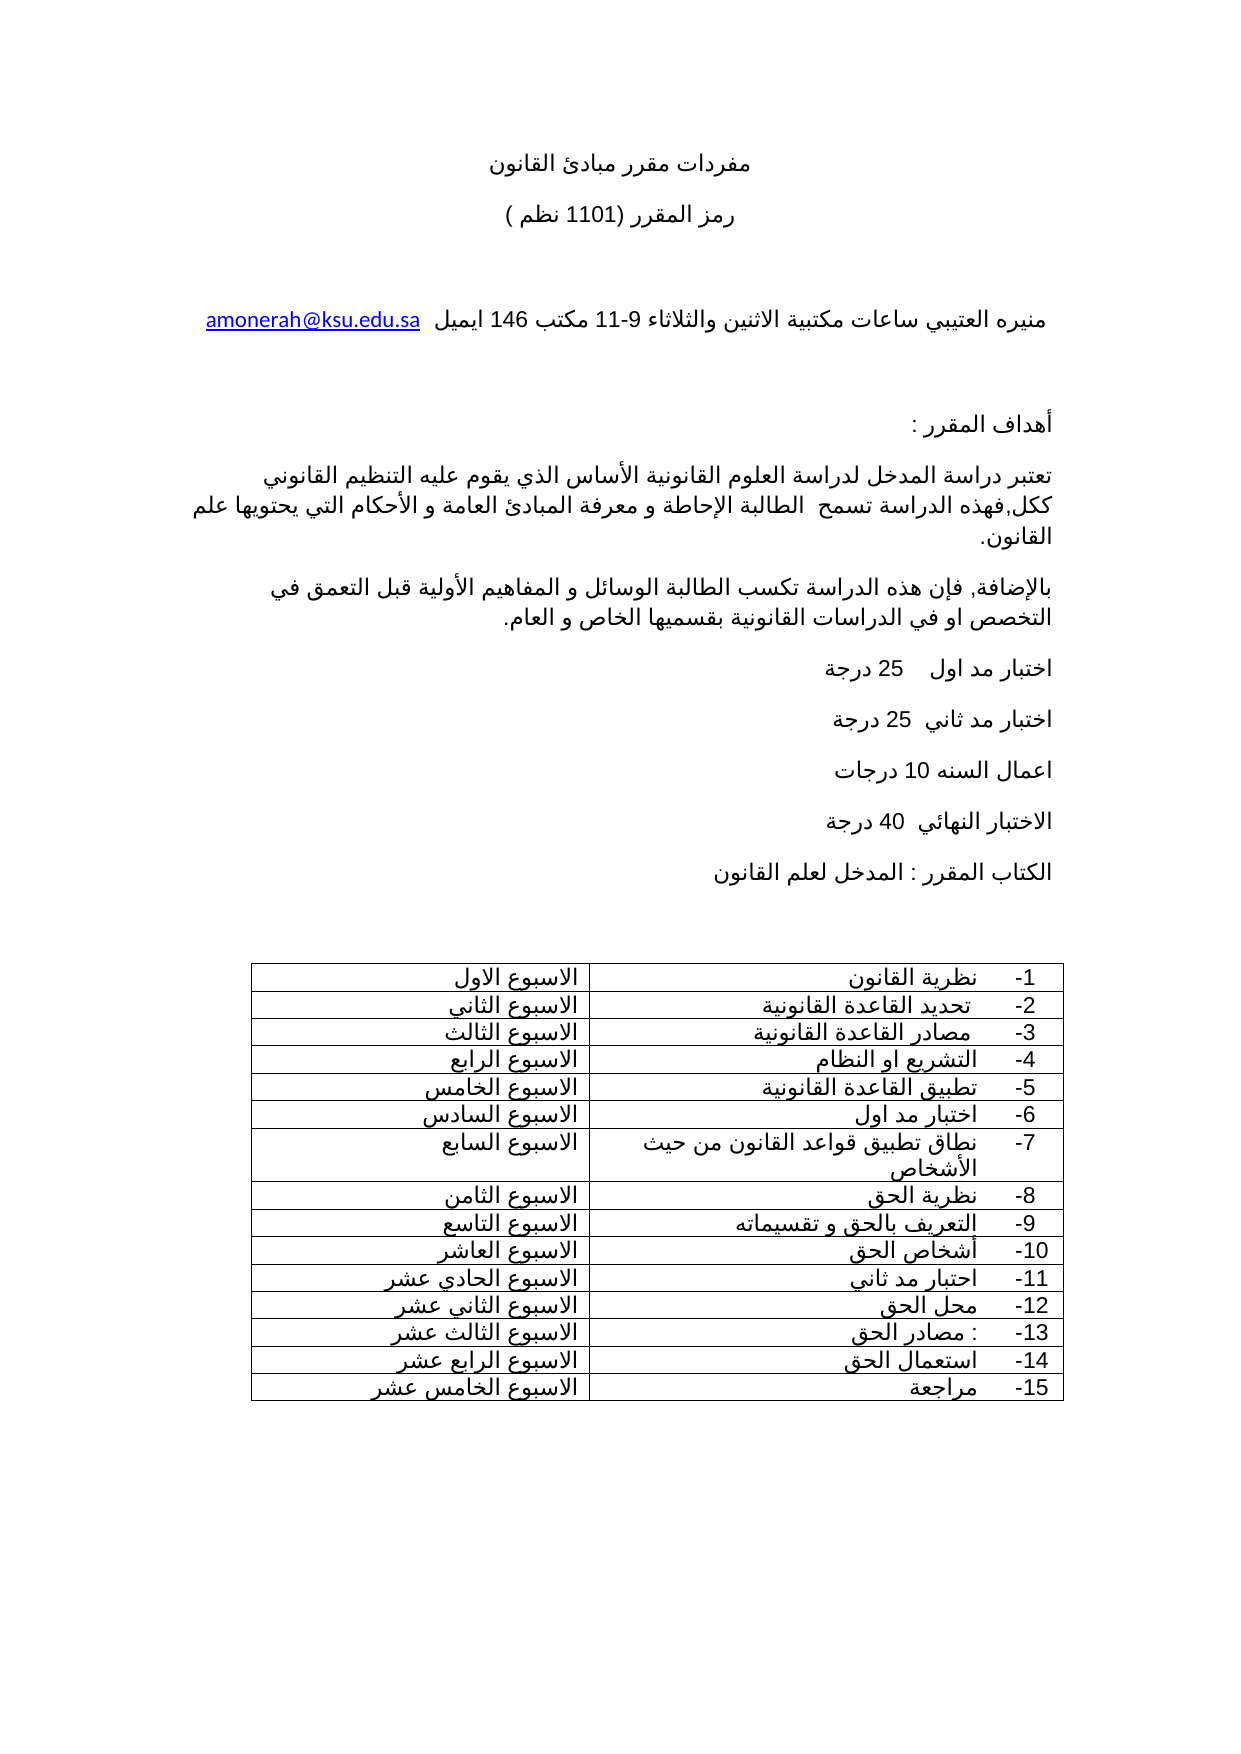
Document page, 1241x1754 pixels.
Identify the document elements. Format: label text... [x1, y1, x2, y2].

table_cell الاسبوع الخامس عشر [252, 1374, 589, 1400]
text بالإضافة, فإن هذه الدراسة تكسب الطالبة الوسائل و المفاهيم الأولية قبل التعمق في التخصص او في الدراسات القانونية بقسميها الخاص و العام. [187, 574, 1053, 630]
text تعتبر دراسة المدخل لدراسة العلوم القانونية الأساس الذي يقوم عليه التنظيم القانوني ككل,فهذه الدراسة تسمح الطالبة الإحاطة و معرفة المبادئ العامة و الأحكام التي يحتويها علم القانون. [187, 462, 1053, 549]
table_cell مراجعة [590, 1374, 1063, 1400]
table_cell الاسبوع الثالث عشر [252, 1319, 589, 1346]
text منيره العتيبي ساعات مكتبية الاثنين والثلاثاء 9-11 مكتب 146 ايميل amonerah@ksu.edu.sa [187, 305, 1053, 333]
table_cell مصادر القاعدة القانونية [590, 1019, 1063, 1045]
table_cell الاسبوع السابع [252, 1129, 589, 1181]
table_cell الاسبوع الرابع [252, 1046, 589, 1073]
table_cell نظرية الحق [590, 1182, 1063, 1209]
text اختبار مد ثاني 25 درجة [187, 706, 1053, 732]
table_cell الاسبوع الثامن [252, 1182, 589, 1209]
table_cell تحديد القاعدة القانونية [590, 992, 1063, 1018]
table_cell اختبار مد اول [590, 1101, 1063, 1127]
text الاختبار النهائي 40 درجة [187, 808, 1053, 834]
table_cell التشريع او النظام [590, 1046, 1063, 1073]
text رمز المقرر (1101 نظم ) [187, 201, 1053, 227]
table_cell الاسبوع الثاني عشر [252, 1292, 589, 1318]
table_cell احتبار مد ثاني [590, 1265, 1063, 1291]
table_cell الاسبوع الثالث [252, 1019, 589, 1045]
table_cell محل الحق [590, 1292, 1063, 1318]
text مفردات مقرر مبادئ القانون [187, 150, 1053, 176]
table_cell التعريف بالحق و تقسيماته [590, 1210, 1063, 1236]
table_cell : مصادر الحق [590, 1319, 1063, 1346]
text الكتاب المقرر : المدخل لعلم القانون [187, 859, 1053, 885]
table_cell أشخاص الحق [590, 1237, 1063, 1263]
table_cell الاسبوع العاشر [252, 1237, 589, 1263]
table_cell تطبيق القاعدة القانونية [590, 1074, 1063, 1100]
table_cell الاسبوع السادس [252, 1101, 589, 1127]
table_header الاسبوع الاول [252, 964, 589, 991]
text اختبار مد اول 25 درجة [187, 655, 1053, 681]
table_cell الاسبوع الثاني [252, 992, 589, 1018]
text أهداف المقرر : [187, 411, 1053, 437]
table_cell الاسبوع الحادي عشر [252, 1265, 589, 1291]
table_cell الاسبوع الخامس [252, 1074, 589, 1100]
table_cell نطاق تطبيق قواعد القانون من حيث الأشخاص [590, 1129, 1063, 1181]
table_cell الاسبوع الرابع عشر [252, 1347, 589, 1373]
table_cell استعمال الحق [590, 1347, 1063, 1373]
table_header نظرية القانون [590, 964, 1063, 991]
table_cell الاسبوع التاسع [252, 1210, 589, 1236]
text اعمال السنه 10 درجات [187, 757, 1053, 783]
